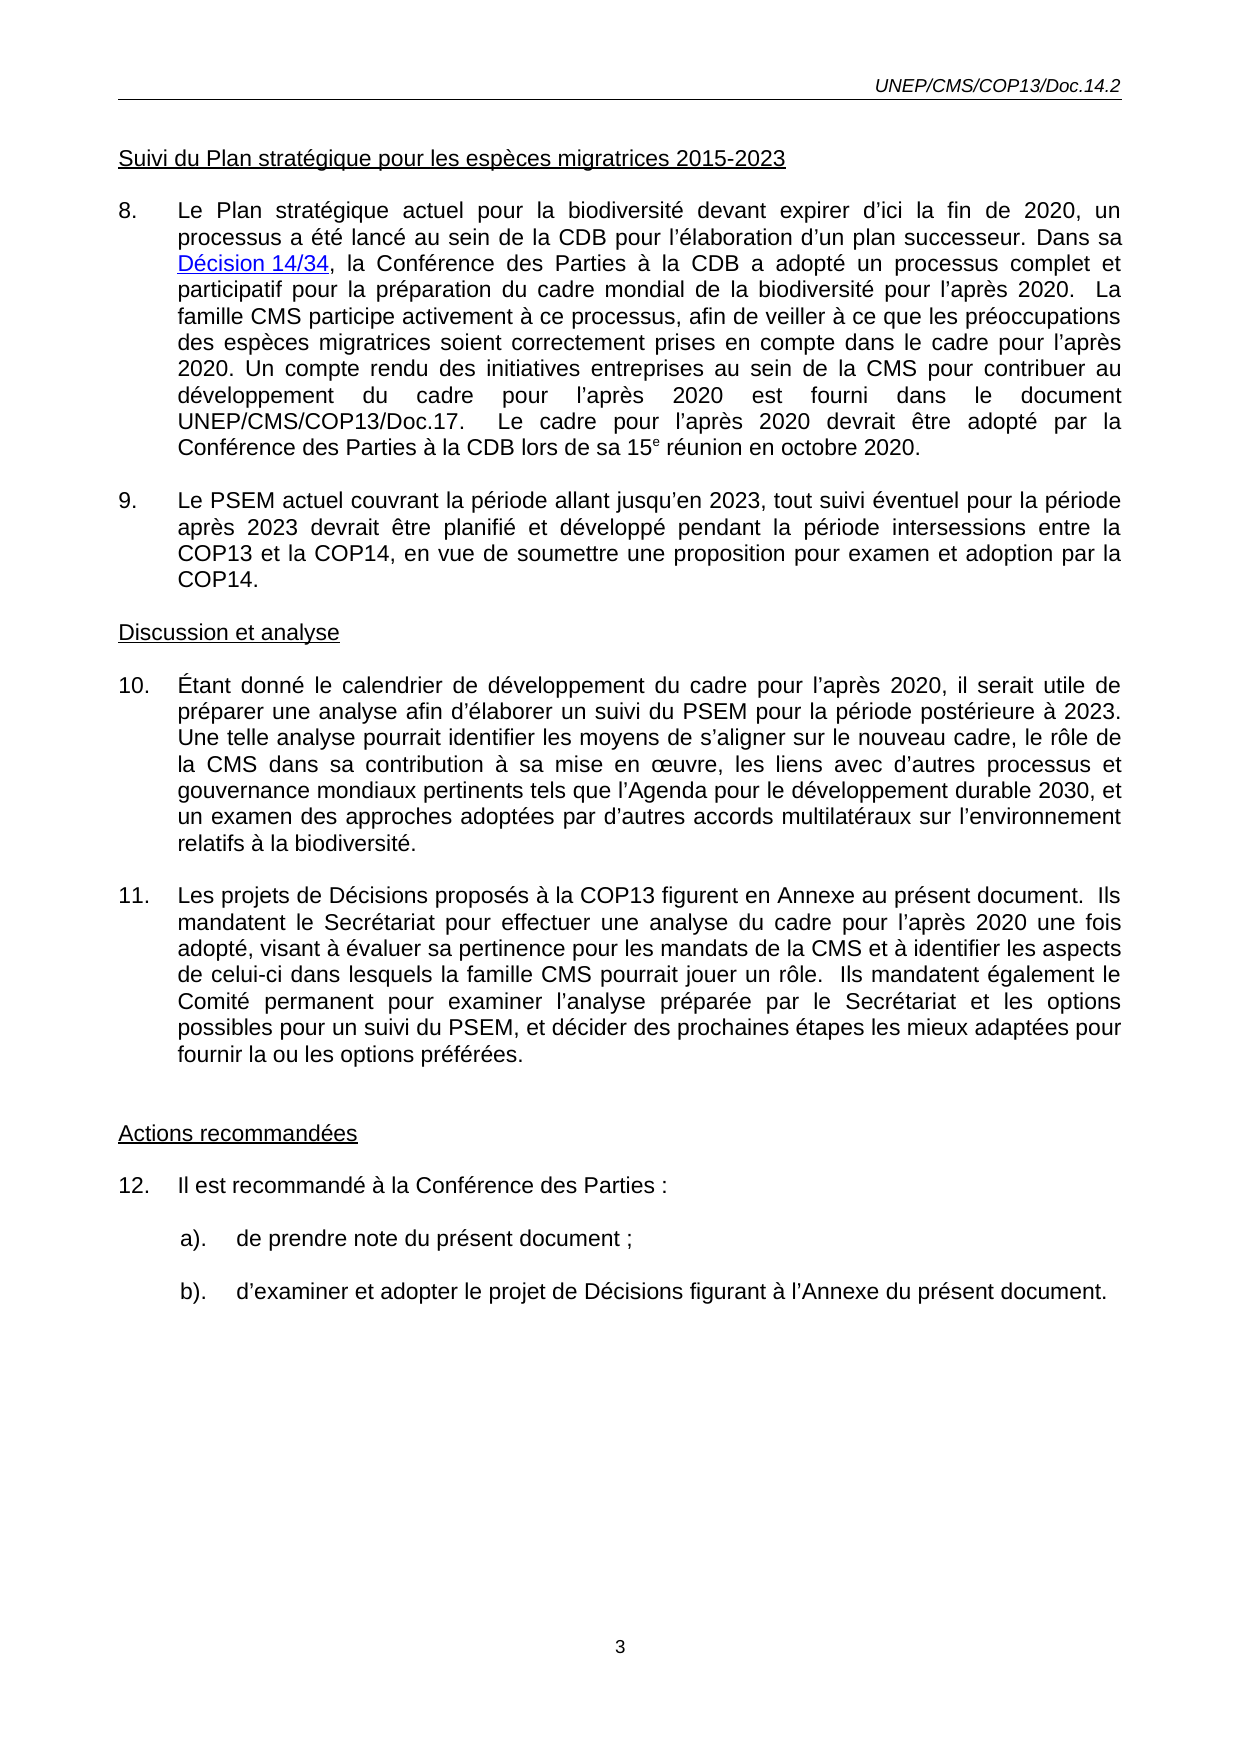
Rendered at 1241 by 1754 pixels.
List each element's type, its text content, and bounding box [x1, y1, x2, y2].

list Il est recommandé à la Conférence des Parties : [118, 1172, 1122, 1199]
text Discussion et analyse [118, 619, 1122, 645]
list Le PSEM actuel couvrant la période allant jusqu’en 2023, tout suivi éventuel pour la période après 2023 devrait être planifié et développé pendant la période intersessions entre la COP13 et la COP14, en vue de soumettre une proposition pour examen et adoption par la COP14. [118, 487, 1122, 592]
text Suivi du Plan stratégique pour les espèces migratrices 2015-2023 [118, 144, 1122, 171]
list Le Plan stratégique actuel pour la biodiversité devant expirer d’ici la fin de 2020, un processus a été lancé au sein de la CDB pour l’élaboration d’un plan successeur. Dans sa Décision 14/34, la Conférence des Parties à la CDB a adopté un processus complet et participatif pour la préparation du cadre mondial de la biodiversité pour l’après 2020. La famille CMS participe activement à ce processus, afin de veiller à ce que les préoccupations des espèces migratrices soient correctement prises en compte dans le cadre pour l’après 2020. Un compte rendu des initiatives entreprises au sein de la CMS pour contribuer au développement du cadre pour l’après 2020 est fourni dans le document UNEP/CMS/COP13/Doc.17. Le cadre pour l’après 2020 devrait être adopté par la Conférence des Parties à la CDB lors de sa 15e réunion en octobre 2020. [118, 197, 1122, 461]
list Les projets de Décisions proposés à la COP13 figurent en Annexe au présent document. Ils mandatent le Secrétariat pour effectuer une analyse du cadre pour l’après 2020 une fois adopté, visant à évaluer sa pertinence pour les mandats de la CMS et à identifier les aspects de celui-ci dans lesquels la famille CMS pourrait jouer un rôle. Ils mandatent également le Comité permanent pour examiner l’analyse préparée par le Secrétariat et les options possibles pour un suivi du PSEM, et décider des prochaines étapes les mieux adaptées pour fournir la ou les options préférées. [118, 882, 1122, 1067]
list d’examiner et adopter le projet de Décisions figurant à l’Annexe du présent document. [207, 1278, 1122, 1304]
text Actions recommandées [118, 1119, 1122, 1146]
list Étant donné le calendrier de développement du cadre pour l’après 2020, il serait utile de préparer une analyse afin d’élaborer un suivi du PSEM pour la période postérieure à 2023. Une telle analyse pourrait identifier les moyens de s’aligner sur le nouveau cadre, le rôle de la CMS dans sa contribution à sa mise en œuvre, les liens avec d’autres processus et gouvernance mondiaux pertinents tels que l’Agenda pour le développement durable 2030, et un examen des approches adoptées par d’autres accords multilatéraux sur l’environnement relatifs à la biodiversité. [118, 672, 1122, 856]
list de prendre note du présent document ; [207, 1225, 1122, 1278]
